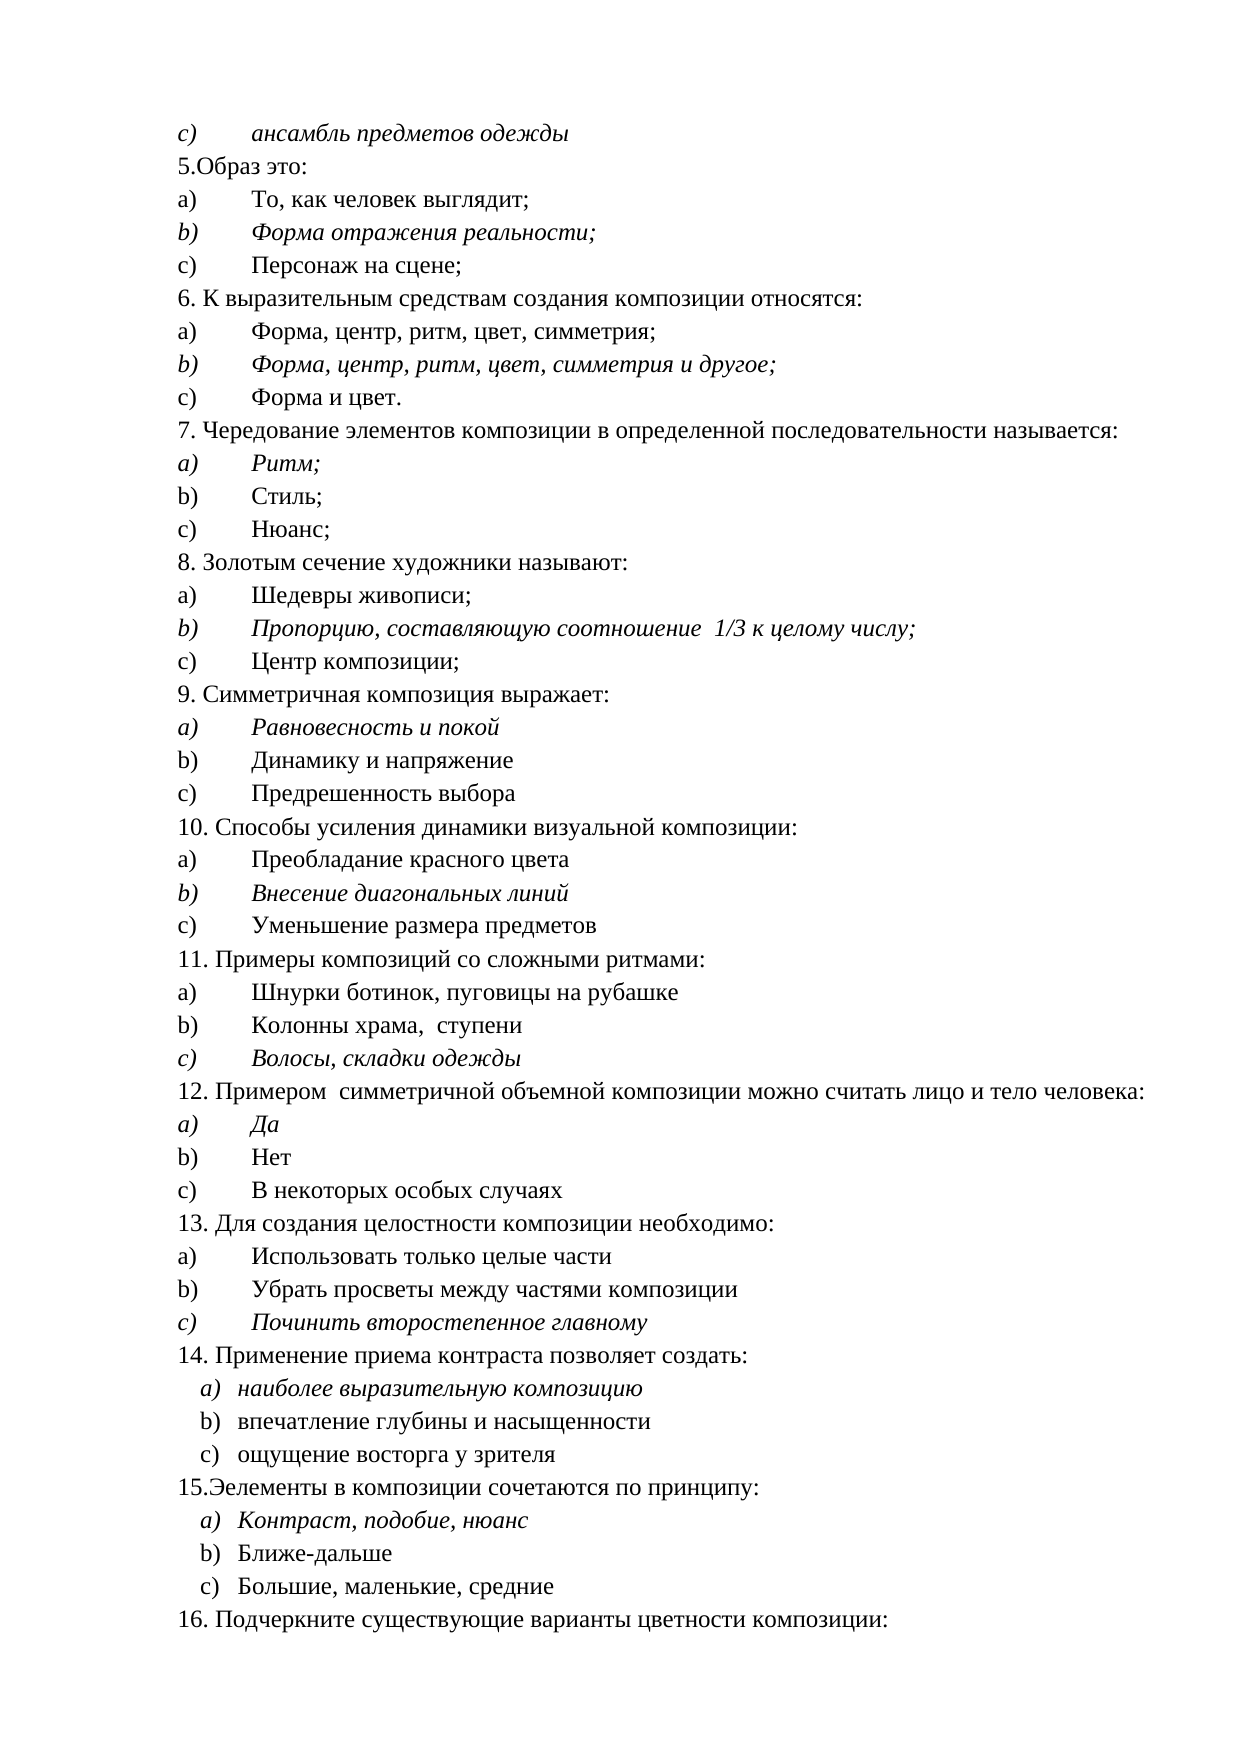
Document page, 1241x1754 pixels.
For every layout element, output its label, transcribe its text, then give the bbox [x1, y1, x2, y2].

list Форма отражения реальности; [177, 217, 1152, 246]
text 10. Способы усиления динамики визуальной композиции: [177, 812, 1152, 840]
list Шедевры живописи; [177, 580, 1152, 609]
list ощущение восторга у зрителя [200, 1439, 1152, 1468]
list Центр композиции; [177, 646, 1152, 675]
text 9. Симметричная композиция выражает: [177, 679, 1152, 708]
text 16. Подчеркните существующие варианты цветности композиции: [177, 1604, 1152, 1633]
list Равновесность и покой [177, 712, 1152, 741]
text 15.Эелементы в композиции сочетаются по принципу: [177, 1472, 1152, 1501]
list Стиль; [177, 481, 1152, 510]
text 7. Чередование элементов композиции в определенной последовательности называется: [177, 415, 1152, 444]
list Уменьшение размера предметов [177, 911, 1152, 939]
text 14. Применение приема контраста позволяет создать: [177, 1340, 1152, 1369]
text 13. Для создания целостности композиции необходимо: [177, 1208, 1152, 1237]
list Шнурки ботинок, пуговицы на рубашке [177, 977, 1152, 1005]
list Колонны храма, ступени [177, 1010, 1152, 1038]
list Форма и цвет. [177, 382, 1152, 411]
list Использовать только целые части [177, 1241, 1152, 1269]
list Починить второстепенное главному [177, 1307, 1152, 1336]
text 5.Образ это: [177, 151, 1152, 180]
text 8. Золотым сечение художники называют: [177, 547, 1152, 576]
list Волосы, складки одежды [177, 1043, 1152, 1071]
list Персонаж на сцене; [177, 250, 1152, 279]
list Пропорцию, составляющую соотношение 1/3 к целому числу; [177, 613, 1152, 642]
text 11. Примеры композиций со сложными ритмами: [177, 944, 1152, 972]
list Преобладание красного цвета [177, 844, 1152, 873]
list Нюанс; [177, 514, 1152, 543]
list Большие, маленькие, средние [200, 1571, 1152, 1600]
list То, как человек выглядит; [177, 184, 1152, 213]
text 6. К выразительным средствам создания композиции относятся: [177, 283, 1152, 312]
list Убрать просветы между частями композиции [177, 1274, 1152, 1303]
list Динамику и напряжение [177, 746, 1152, 774]
list В некоторых особых случаях [177, 1175, 1152, 1203]
list наиболее выразительную композицию [200, 1373, 1152, 1402]
list ансамбль предметов одежды [177, 118, 1152, 147]
list Контраст, подобие, нюанс [200, 1505, 1152, 1534]
list Ритм; [177, 448, 1152, 477]
list Ближе-дальше [200, 1538, 1152, 1567]
list Нет [177, 1142, 1152, 1171]
text 12. Примером симметричной объемной композиции можно считать лицо и тело человека: [177, 1076, 1152, 1104]
list Да [177, 1109, 1152, 1137]
list впечатление глубины и насыщенности [200, 1406, 1152, 1435]
list Форма, центр, ритм, цвет, симметрия; [177, 316, 1152, 345]
list Внесение диагональных линий [177, 878, 1152, 906]
list Предрешенность выбора [177, 778, 1152, 807]
list Форма, центр, ритм, цвет, симметрия и другое; [177, 349, 1152, 378]
